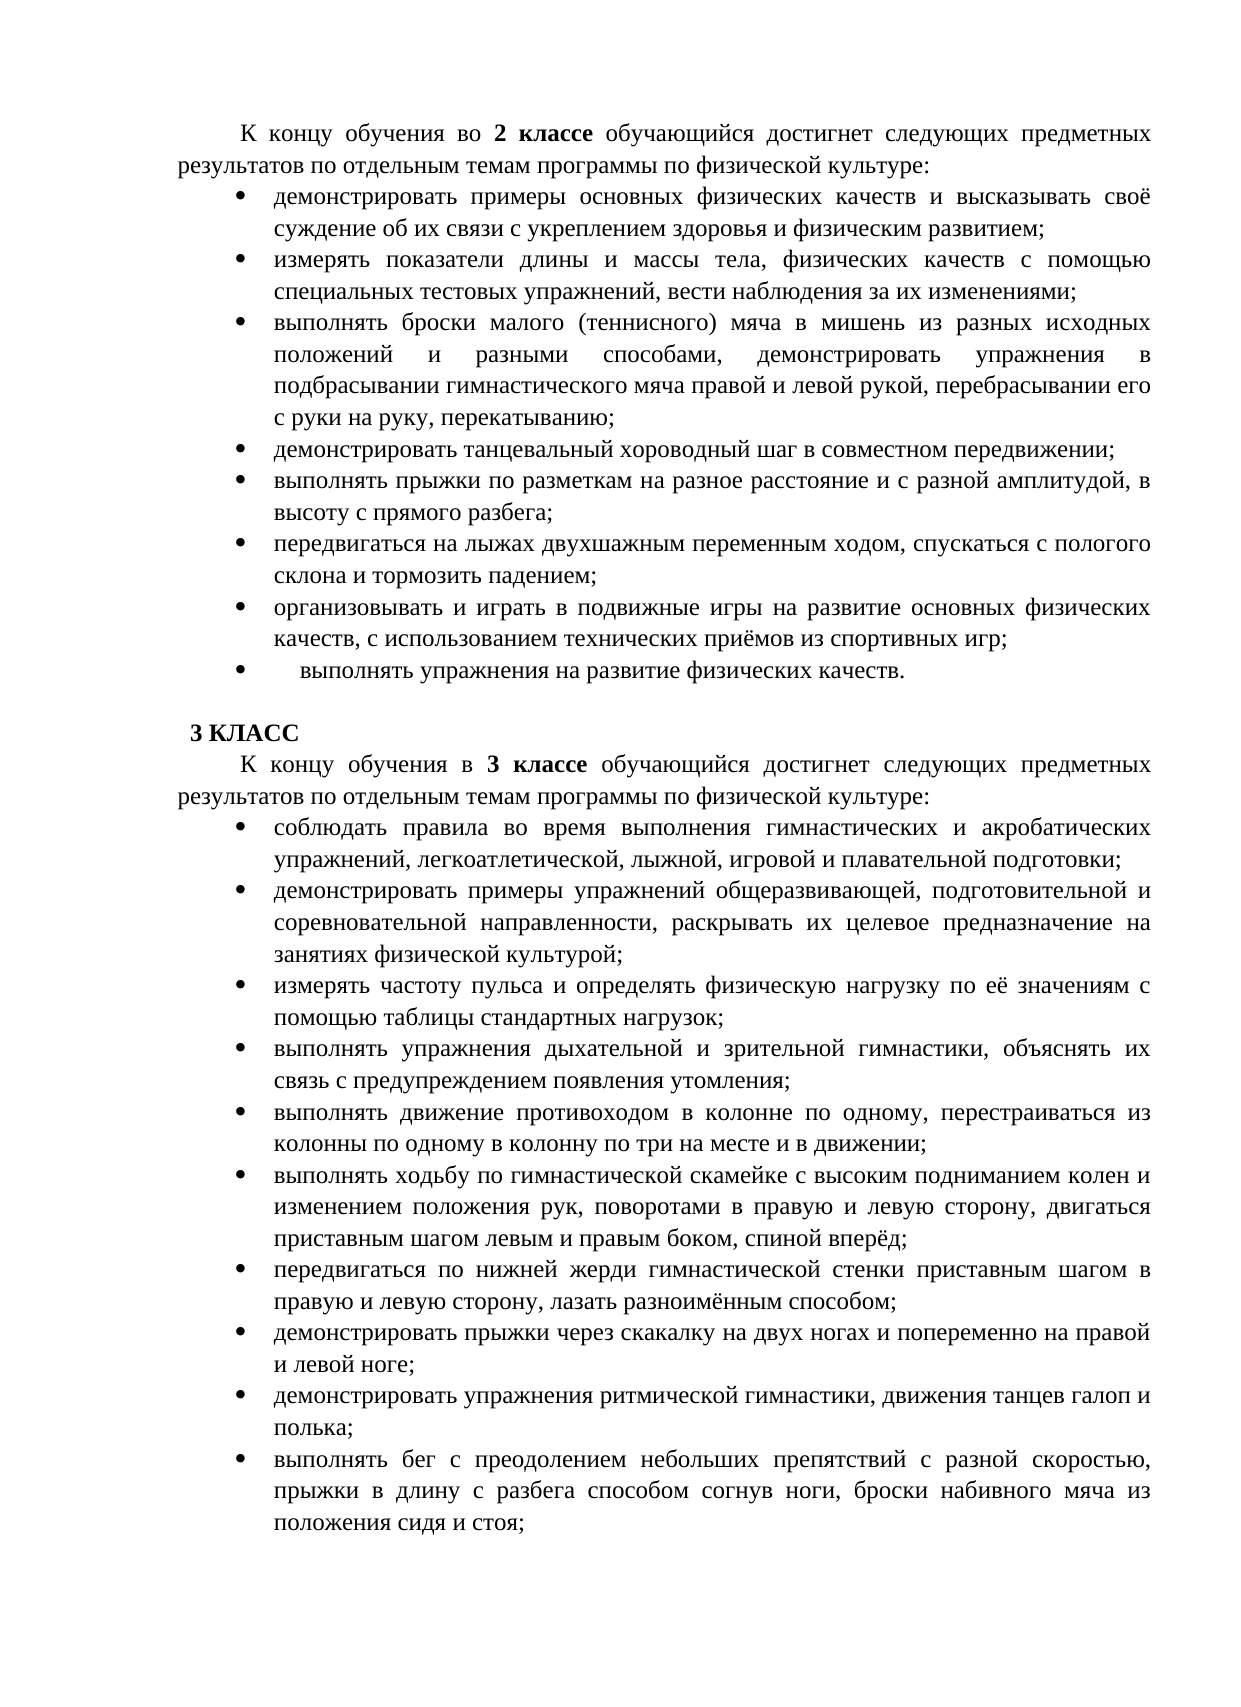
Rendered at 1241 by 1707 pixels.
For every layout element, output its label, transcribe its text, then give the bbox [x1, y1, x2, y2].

list измерять частоту пульса и определять физическую нагрузку по её значениям с помощью таблицы стандартных нагрузок; [236, 970, 1152, 1031]
list измерять показатели длины и массы тела, физических качеств с помощью специальных тестовых упражнений, вести наблюдения за их изменениями; [236, 244, 1152, 305]
list выполнять бег с преодолением небольших препятствий с разной скоростью, прыжки в длину с разбега способом согнув ноги, броски набивного мяча из положения сидя и стоя; [236, 1444, 1152, 1536]
list демонстрировать упражнения ритмической гимнастики, движения танцев галоп и полька; [236, 1381, 1152, 1441]
list передвигаться по нижней жерди гимнастической стенки приставным шагом в правую и левую сторону, лазать разноимённым способом; [236, 1254, 1152, 1315]
list  выполнять упражнения на развитие физических качеств. [236, 655, 1152, 683]
list выполнять движение противоходом в колонне по одному, перестраиваться из колонны по одному в колонну по три на месте и в движении; [236, 1097, 1152, 1157]
text 3 КЛАСС [190, 718, 1152, 747]
text К концу обучения в 3 классе обучающийся достигнет следующих предметных результатов по отдельным темам программы по физической культуре: [177, 749, 1152, 810]
list выполнять упражнения дыхательной и зрительной гимнастики, объяснять их связь с предупреждением появления утомления; [236, 1033, 1152, 1094]
list соблюдать правила во время выполнения гимнастических и акробатических упражнений, легкоатлетической, лыжной, игровой и плавательной подготовки; [236, 812, 1152, 873]
list демонстрировать примеры упражнений общеразвивающей, подготовительной и соревновательной направленности, раскрывать их целевое предназначение на занятиях физической культурой; [236, 876, 1152, 967]
list выполнять прыжки по разметкам на разное расстояние и с разной амплитудой, в высоту с прямого разбега; [236, 465, 1152, 526]
text К концу обучения во 2 классе обучающийся достигнет следующих предметных результатов по отдельным темам программы по физической культуре: [177, 118, 1152, 178]
list демонстрировать примеры основных физических качеств и высказывать своё суждение об их связи с укреплением здоровья и физическим развитием; [236, 181, 1152, 242]
list передвигаться на лыжах двухшажным переменным ходом, спускаться с пологого склона и тормозить падением; [236, 528, 1152, 589]
list демонстрировать прыжки через скакалку на двух ногах и попеременно на правой и левой ноге; [236, 1317, 1152, 1378]
list выполнять броски малого (теннисного) мяча в мишень из разных исходных положений и разными способами, демонстрировать упражнения в подбрасывании гимнастического мяча правой и левой рукой, перебрасывании его с руки на руку, перекатыванию; [236, 307, 1152, 431]
list демонстрировать танцевальный хороводный шаг в совместном передвижении; [236, 434, 1152, 462]
list выполнять ходьбу по гимнастической скамейке с высоким подниманием колен и изменением положения рук, поворотами в правую и левую сторону, двигаться приставным шагом левым и правым боком, спиной вперёд; [236, 1160, 1152, 1252]
list организовывать и играть в подвижные игры на развитие основных физических качеств, с использованием технических приёмов из спортивных игр; [236, 592, 1152, 652]
